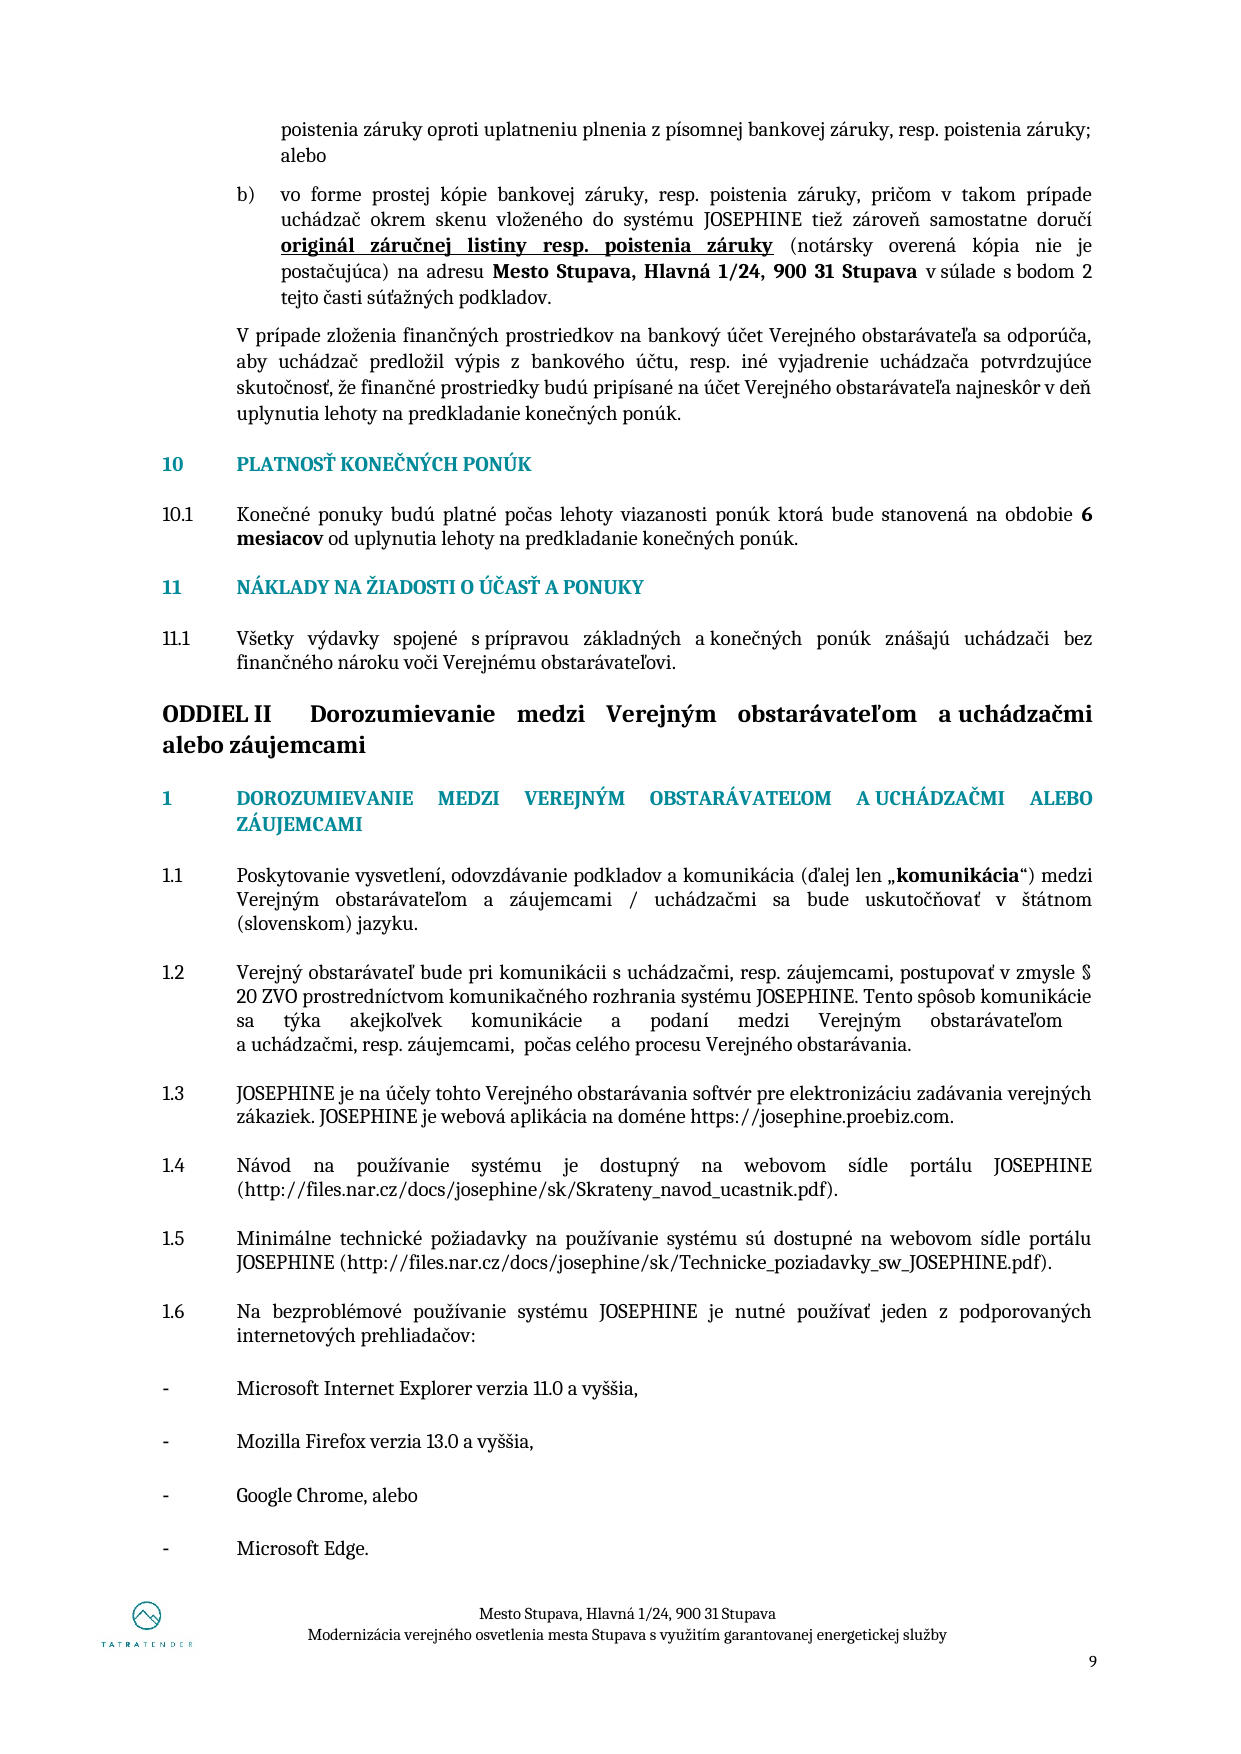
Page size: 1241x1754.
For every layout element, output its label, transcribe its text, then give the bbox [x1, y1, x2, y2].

subtitle Microsoft Edge. [162, 1533, 1093, 1562]
subtitle Microsoft Internet Explorer verzia 11.0 a vyššia, [162, 1373, 1093, 1401]
subtitle Platnosť konečných ponúk [162, 452, 1093, 476]
subtitle Všetky výdavky spojené s prípravou základných a konečných ponúk znášajú uchádzači bez finančného nároku voči Verejnému obstarávateľovi. [162, 627, 1093, 675]
subtitle Poskytovanie vysvetlení, odovzdávanie podkladov a komunikácia (ďalej len „komunikácia“) medzi Verejným obstarávateľom a záujemcami / uchádzačmi sa bude uskutočňovať v štátnom (slovenskom) jazyku. [162, 863, 1093, 935]
text V prípade zloženia finančných prostriedkov na bankový účet Verejného obstarávateľa sa odporúča, aby uchádzač predložil výpis z bankového účtu, resp. iné vyjadrenie uchádzača potvrdzujúce skutočnosť, že finančné prostriedky budú pripísané na účet Verejného obstarávateľa najneskôr v deň uplynutia lehoty na predkladanie konečných ponúk. [236, 324, 1093, 425]
subtitle Konečné ponuky budú platné počas lehoty viazanosti ponúk ktorá bude stanovená na obdobie 6 mesiacov od uplynutia lehoty na predkladanie konečných ponúk. [162, 503, 1093, 551]
subtitle Verejný obstarávateľ bude pri komunikácii s uchádzačmi, resp. záujemcami, postupovať v zmysle § 20 ZVO prostredníctvom komunikačného rozhrania systému JOSEPHINE. Tento spôsob komunikácie sa týka akejkoľvek komunikácie a podaní medzi Verejným obstarávateľom a uchádzačmi, resp. záujemcami, počas celého procesu Verejného obstarávania. [162, 960, 1093, 1056]
subtitle Mozilla Firefox verzia 13.0 a vyššia, [162, 1426, 1093, 1455]
picture [80, 1577, 213, 1671]
subtitle Na bezproblémové používanie systému JOSEPHINE je nutné používať jeden z podporovaných internetových prehliadačov: [162, 1300, 1093, 1348]
subtitle JOSEPHINE je na účely tohto Verejného obstarávania softvér pre elektronizáciu zadávania verejných zákaziek. JOSEPHINE je webová aplikácia na doméne https://josephine.proebiz.com. [162, 1081, 1093, 1129]
subtitle Google Chrome, alebo [162, 1480, 1093, 1508]
subtitle vo forme prostej kópie bankovej záruky, resp. poistenia záruky, pričom v takom prípade uchádzač okrem skenu vloženého do systému JOSEPHINE tiež zároveň samostatne doručí originál záručnej listiny resp. poistenia záruky (notársky overená kópia nie je postačujúca) na adresu Mesto Stupava, Hlavná 1/24, 900 31 Stupava v súlade s bodom 21 tejto časti súťažných podkladov. [236, 182, 1093, 309]
subtitle Minimálne technické požiadavky na používanie systému sú dostupné na webovom sídle portálu JOSEPHINE (http://files.nar.cz/docs/josephine/sk/Technicke_poziadavky_sw_JOSEPHINE.pdf). [162, 1227, 1093, 1275]
subtitle Návod na používanie systému je dostupný na webovom sídle portálu JOSEPHINE (http://files.nar.cz/docs/josephine/sk/Skrateny_navod_ucastnik.pdf). [162, 1154, 1093, 1202]
subtitle Náklady na žiadosti o účasť a ponuky [162, 576, 1093, 600]
subtitle Dorozumievanie medzi Verejným obstarávateľom a uchádzačmi alebo záujemcami [162, 787, 1093, 837]
subtitle Dorozumievanie medzi Verejným obstarávateľom a uchádzačmi alebo záujemcami [162, 700, 1093, 759]
